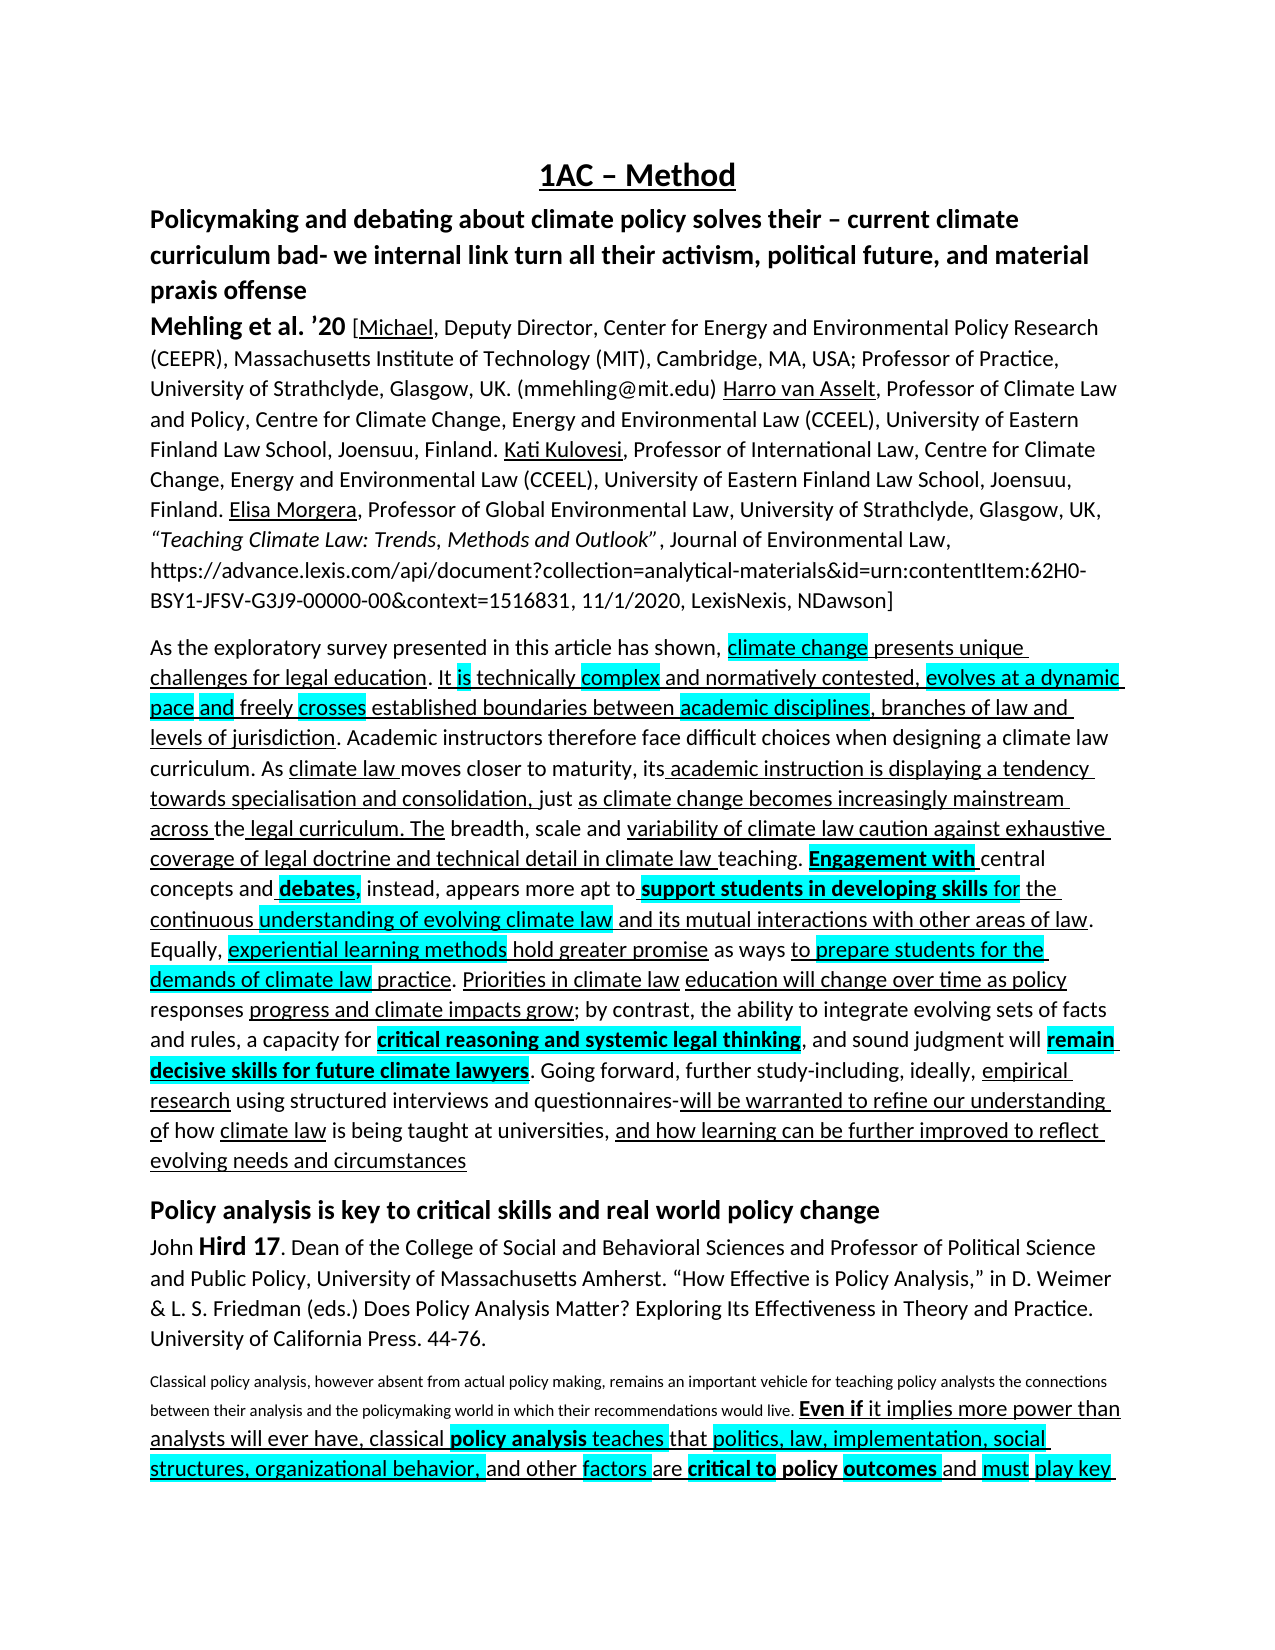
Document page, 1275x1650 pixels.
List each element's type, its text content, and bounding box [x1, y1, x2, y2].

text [150, 1371, 1125, 1482]
text Policymaking and debating about climate policy solves their – current climate curriculum bad- we internal link turn all their activism, political future, and material praxis offense [150, 202, 1125, 307]
text John Hird 17. Dean of the College of Social and Behavioral Sciences and Professor of Political Science and Public Policy, University of Massachusetts Amherst. “How Effective is Policy Analysis,” in D. Weimer & L. S. Friedman (eds.) Does Policy Analysis Matter? Exploring Its Effectiveness in Theory and Practice. University of California Press. 44-76. [150, 1229, 1125, 1353]
text Policy analysis is key to critical skills and real world policy change [150, 1193, 1125, 1226]
subtitle 1AC – Method [150, 154, 1125, 195]
text As the exploratory survey presented in this article has shown, climate change presents unique challenges for legal education. It is technically complex and normatively contested, evolves at a dynamic pace and freely crosses established boundaries between academic disciplines, branches of law and levels of jurisdiction. Academic instructors therefore face difficult choices when designing a climate law curriculum. As climate law moves closer to maturity, its academic instruction is displaying a tendency towards specialisation and consolidation, just as climate change becomes increasingly mainstream across the legal curriculum. The breadth, scale and variability of climate law caution against exhaustive coverage of legal doctrine and technical detail in climate law teaching. Engagement with central concepts and debates, instead, appears more apt to support students in developing skills for the continuous understanding of evolving climate law and its mutual interactions with other areas of law. Equally, experiential learning methods hold greater promise as ways to prepare students for the demands of climate law practice. Priorities in climate law education will change over time as policy responses progress and climate impacts grow; by contrast, the ability to integrate evolving sets of facts and rules, a capacity for critical reasoning and systemic legal thinking, and sound judgment will remain decisive skills for future climate lawyers. Going forward, further study-including, ideally, empirical research using structured interviews and questionnaires-will be warranted to refine our understanding of how climate law is being taught at universities, and how learning can be further improved to reflect evolving needs and circumstances [150, 633, 1125, 1174]
text Mehling et al. ’20 [Michael, Deputy Director, Center for Energy and Environmental Policy Research (CEEPR), Massachusetts Institute of Technology (MIT), Cambridge, MA, USA; Professor of Practice, University of Strathclyde, Glasgow, UK. (mmehling@mit.edu) Harro van Asselt, Professor of Climate Law and Policy, Centre for Climate Change, Energy and Environmental Law (CCEEL), University of Eastern Finland Law School, Joensuu, Finland. Kati Kulovesi, Professor of International Law, Centre for Climate Change, Energy and Environmental Law (CCEEL), University of Eastern Finland Law School, Joensuu, Finland. Elisa Morgera, Professor of Global Environmental Law, University of Strathclyde, Glasgow, UK, “Teaching Climate Law: Trends, Methods and Outlook”, Journal of Environmental Law, https://advance.lexis.com/api/document?collection=analytical-materials&id=urn:contentItem:62H0-BSY1-JFSV-G3J9-00000-00&context=1516831, 11/1/2020, LexisNexis, NDawson] [150, 309, 1125, 614]
